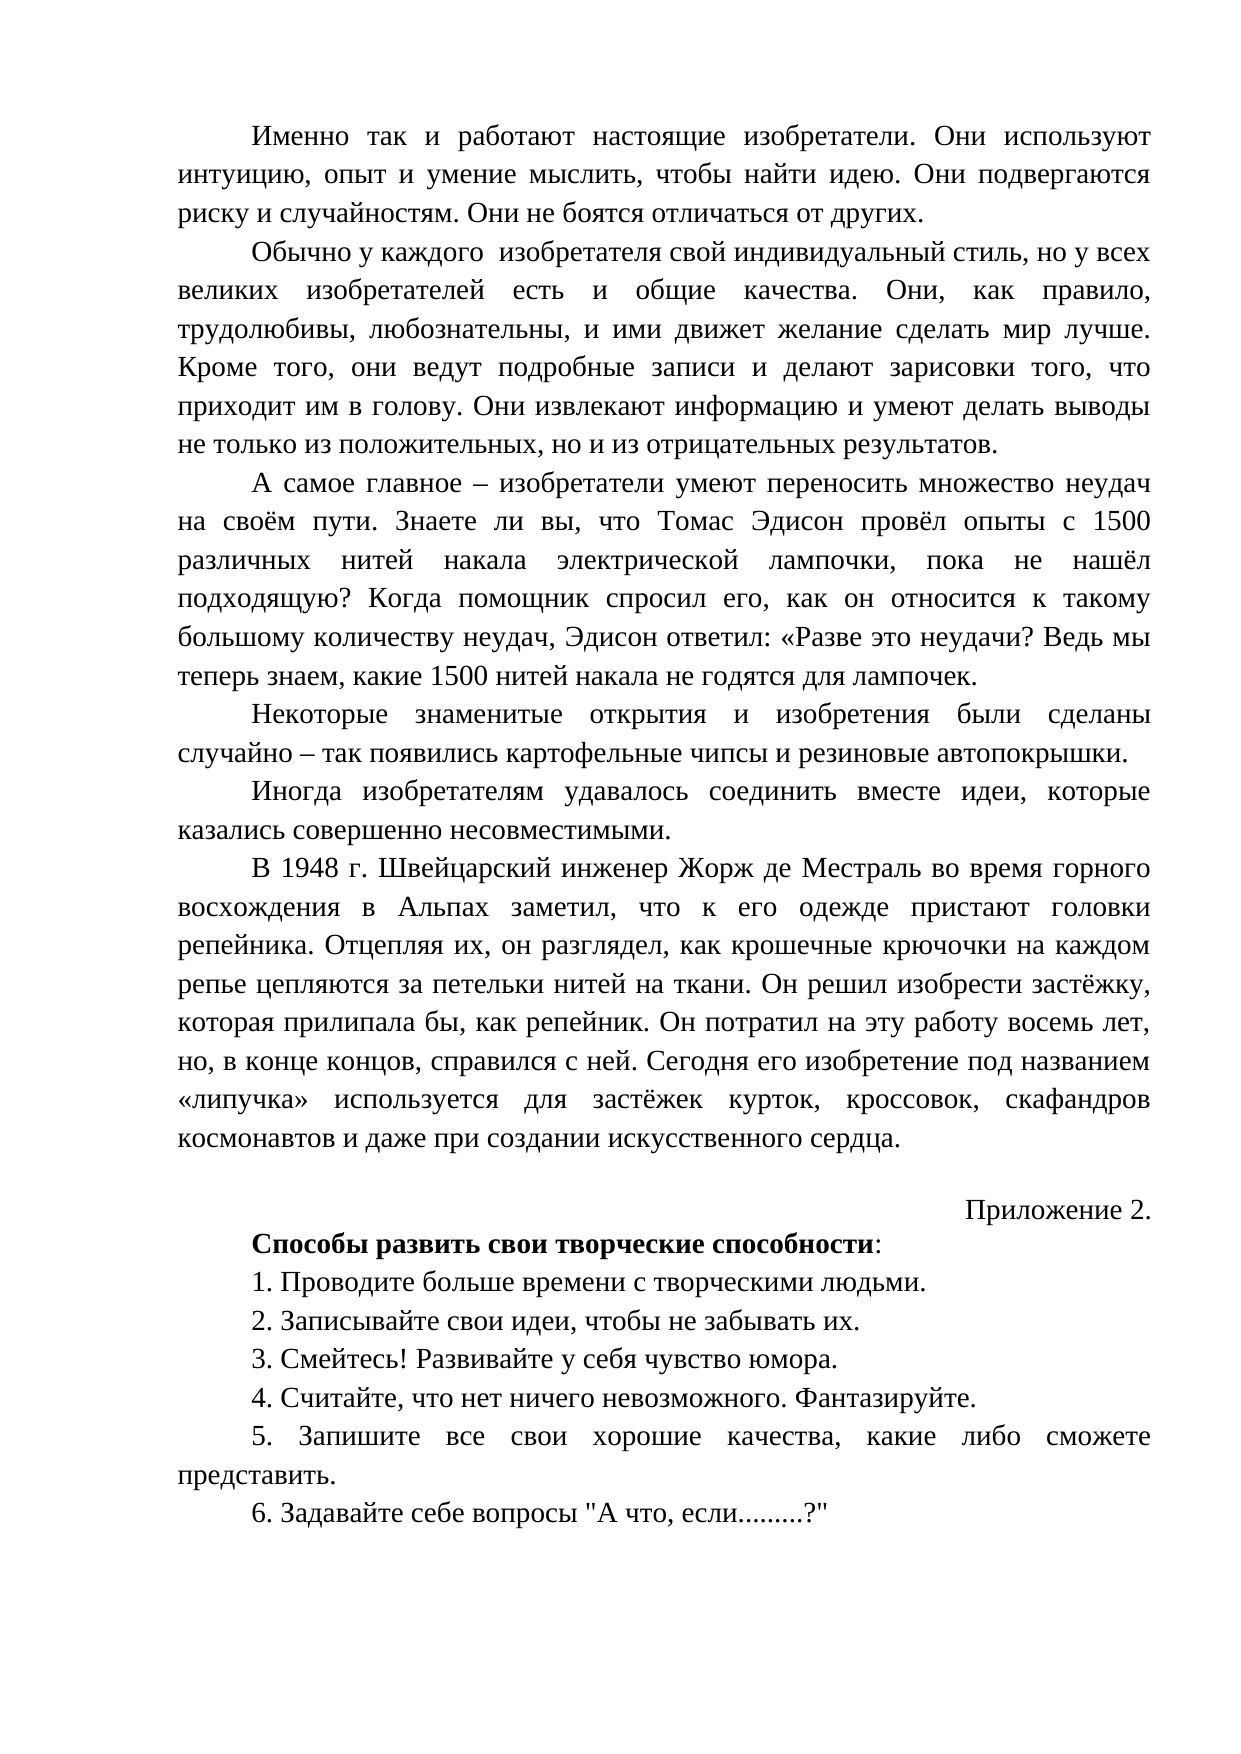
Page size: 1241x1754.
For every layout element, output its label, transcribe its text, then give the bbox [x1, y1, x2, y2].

text Иногда изобретателям удавалось соединить вместе идеи, которые казались совершенно несовместимыми. [177, 773, 1152, 845]
text Именно так и работают настоящие изобретатели. Они используют интуицию, опыт и умение мыслить, чтобы найти идею. Они подвергаются риску и случайностям. Они не боятся отличаться от других. [177, 118, 1152, 229]
text А самое главное – изобретатели умеют переносить множество неудач на своём пути. Знаете ли вы, что Томас Эдисон провёл опыты с 1500 различных нитей накала электрической лампочки, пока не нашёл подходящую? Когда помощник спросил его, как он относится к такому большому количеству неудач, Эдисон ответил: «Разве это неудачи? Ведь мы теперь знаем, какие 1500 нитей накала не годятся для лампочек. [177, 465, 1152, 691]
text 2. Записывайте свои идеи, чтобы не забывать их. [177, 1303, 1152, 1336]
text 3. Смейтесь! Развивайте у себя чувство юмора. [177, 1341, 1152, 1375]
text 5. Запишите все свои хорошие качества, какие либо сможете представить. [177, 1418, 1152, 1491]
text 1. Проводите больше времени с творческими людьми. [177, 1264, 1152, 1298]
text Обычно у каждого изобретателя свой индивидуальный стиль, но у всех великих изобретателей есть и общие качества. Они, как правило, трудолюбивы, любознательны, и ими движет желание сделать мир лучше. Кроме того, они ведут подробные записи и делают зарисовки того, что приходит им в голову. Они извлекают информацию и умеют делать выводы не только из положительных, но и из отрицательных результатов. [177, 234, 1152, 460]
text 4. Считайте, что нет ничего невозможного. Фантазируйте. [177, 1380, 1152, 1413]
text Приложение 2. [177, 1192, 1152, 1226]
text 6. Задавайте себе вопросы "А что, если.........?" [177, 1496, 1152, 1529]
text В 1948 г. Швейцарский инженер Жорж де Местраль во время горного восхождения в Альпах заметил, что к его одежде пристают головки репейника. Отцепляя их, он разглядел, как крошечные крючочки на каждом репье цепляются за петельки нитей на ткани. Он решил изобрести застёжку, которая прилипала бы, как репейник. Он потратил на эту работу восемь лет, но, в конце концов, справился с ней. Сегодня его изобретение под названием «липучка» используется для застёжек курток, кроссовок, скафандров космонавтов и даже при создании искусственного сердца. [177, 850, 1152, 1154]
text Некоторые знаменитые открытия и изобретения были сделаны случайно – так появились картофельные чипсы и резиновые автопокрышки. [177, 696, 1152, 768]
text Способы развить свои творческие способности: [177, 1226, 1152, 1259]
